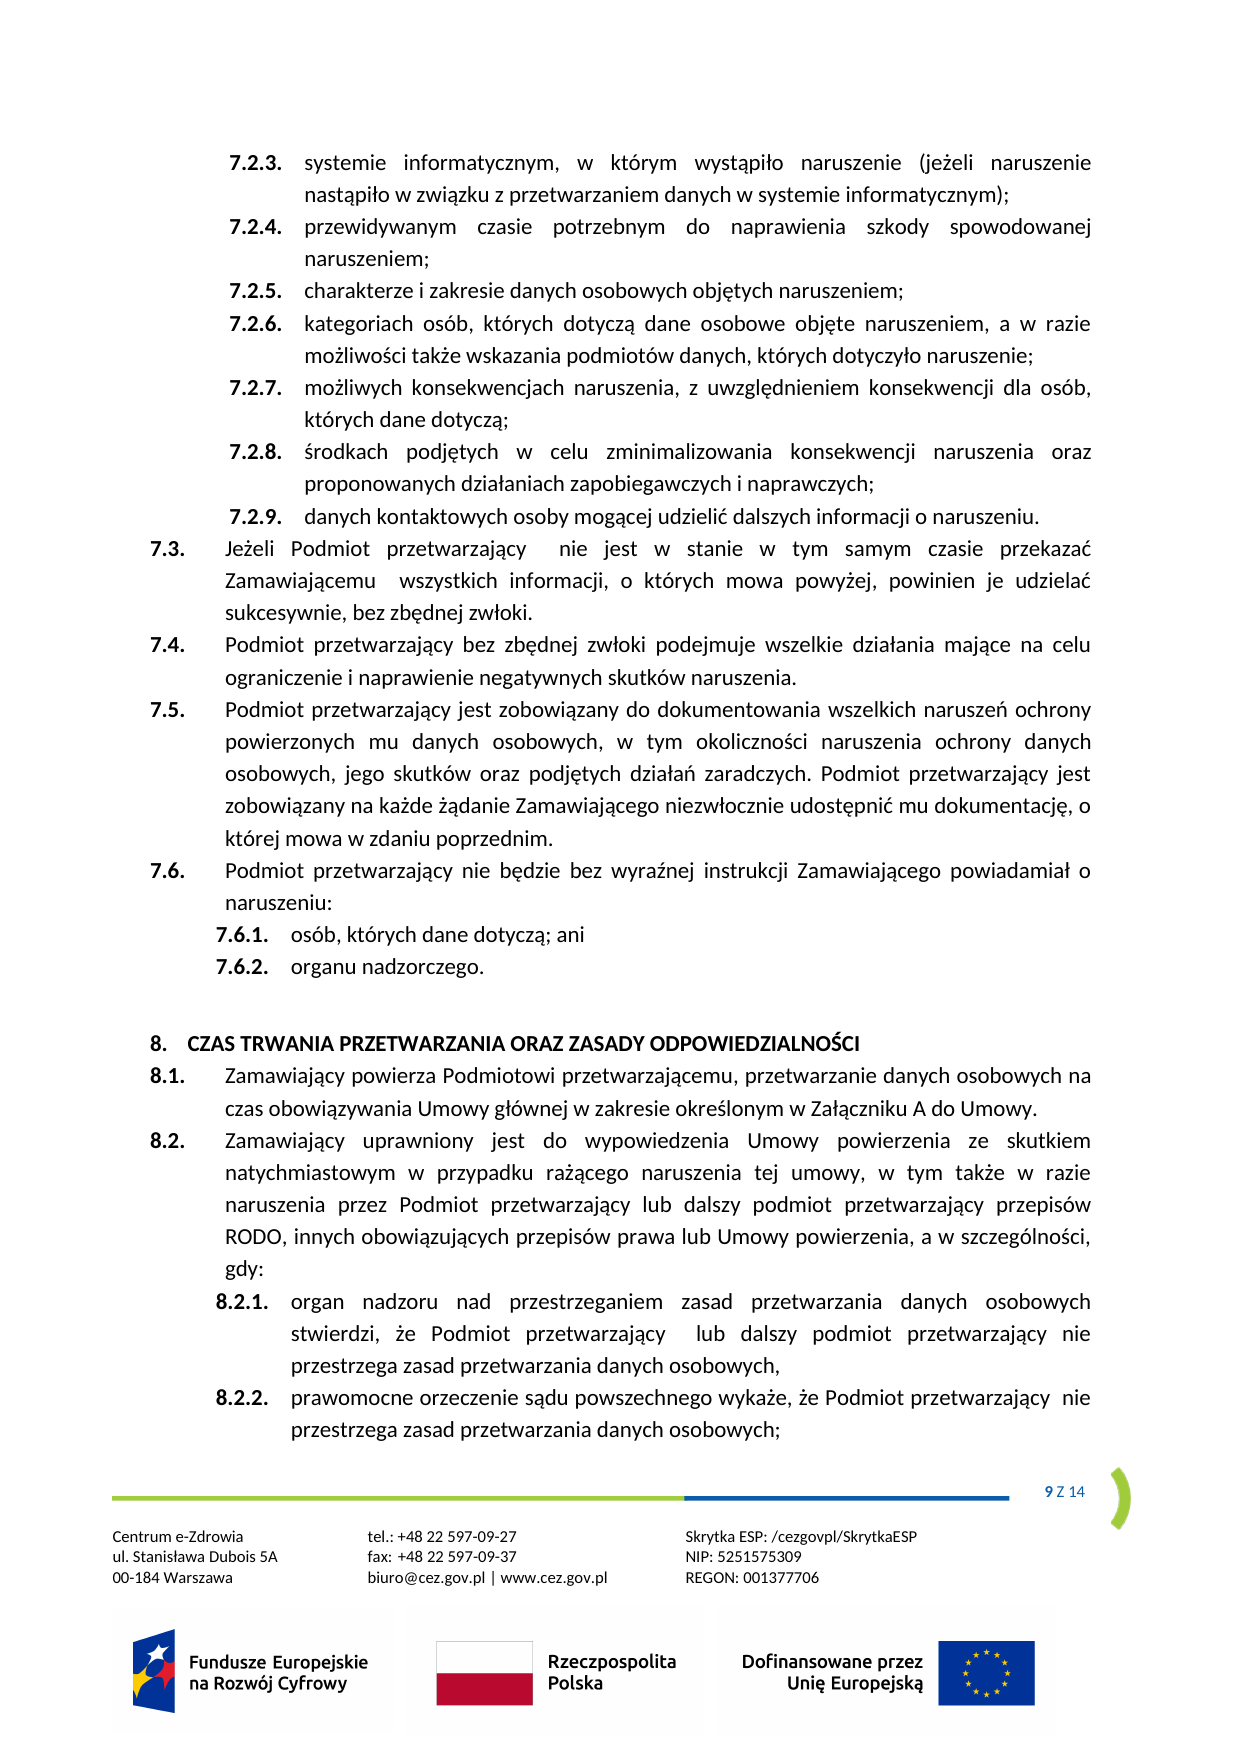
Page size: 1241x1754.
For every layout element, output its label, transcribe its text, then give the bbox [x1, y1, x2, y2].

list charakterze i zakresie danych osobowych objętych naruszeniem; [229, 276, 1092, 304]
list prawomocne orzeczenie sądu powszechnego wykaże, że Podmiot przetwarzający nie przestrzega zasad przetwarzania danych osobowych; [216, 1383, 1092, 1443]
picture [112, 1608, 394, 1734]
list danych kontaktowych osoby mogącej udzielić dalszych informacji o naruszeniu. [229, 502, 1092, 530]
list systemie informatycznym, w którym wystąpiło naruszenie (jeżeli naruszenie nastąpiło w związku z przetwarzaniem danych w systemie informatycznym); [229, 148, 1092, 208]
list kategoriach osób, których dotyczą dane osobowe objęte naruszeniem, a w razie możliwości także wskazania podmiotów danych, których dotyczyło naruszenie; [229, 309, 1092, 369]
picture [406, 1606, 704, 1735]
picture [1110, 1467, 1131, 1530]
list możliwych konsekwencjach naruszenia, z uwzględnieniem konsekwencji dla osób, których dane dotyczą; [229, 373, 1092, 433]
list przewidywanym czasie potrzebnym do naprawienia szkody spowodowanej naruszeniem; [229, 212, 1092, 272]
list organu nadzorczego. [216, 952, 1092, 980]
list Podmiot przetwarzający jest zobowiązany do dokumentowania wszelkich naruszeń ochrony powierzonych mu danych osobowych, w tym okoliczności naruszenia ochrony danych osobowych, jego skutków oraz podjętych działań zaradczych. Podmiot przetwarzający jest zobowiązany na każde żądanie Zamawiającego niezwłocznie udostępnić mu dokumentację, o której mowa w zdaniu poprzednim. [150, 695, 1092, 852]
list CZAS TRWANIA PRZETWARZANIA ORAZ ZASADY ODPOWIEDZIALNOŚCI [150, 1029, 1092, 1057]
list Jeżeli Podmiot przetwarzający nie jest w stanie w tym samym czasie przekazać Zamawiającemu wszystkich informacji, o których mowa powyżej, powinien je udzielać sukcesywnie, bez zbędnej zwłoki. [150, 534, 1092, 626]
list Podmiot przetwarzający nie będzie bez wyraźnej instrukcji Zamawiającego powiadamiał o naruszeniu: [150, 856, 1092, 916]
list środkach podjętych w celu zminimalizowania konsekwencji naruszenia oraz proponowanych działaniach zapobiegawczych i naprawczych; [229, 437, 1092, 498]
picture [716, 1606, 1056, 1735]
list organ nadzoru nad przestrzeganiem zasad przetwarzania danych osobowych stwierdzi, że Podmiot przetwarzający lub dalszy podmiot przetwarzający nie przestrzega zasad przetwarzania danych osobowych, [216, 1287, 1092, 1379]
list Podmiot przetwarzający bez zbędnej zwłoki podejmuje wszelkie działania mające na celu ograniczenie i naprawienie negatywnych skutków naruszenia. [150, 631, 1092, 691]
list osób, których dane dotyczą; ani [216, 920, 1092, 948]
list Zamawiający uprawniony jest do wypowiedzenia Umowy powierzenia ze skutkiem natychmiastowym w przypadku rażącego naruszenia tej umowy, w tym także w razie naruszenia przez Podmiot przetwarzający lub dalszy podmiot przetwarzający przepisów RODO, innych obowiązujących przepisów prawa lub Umowy powierzenia, a w szczególności, gdy: [150, 1126, 1092, 1283]
list Zamawiający powierza Podmiotowi przetwarzającemu, przetwarzanie danych osobowych na czas obowiązywania Umowy głównej w zakresie określonym w Załączniku A do Umowy. [150, 1061, 1092, 1122]
